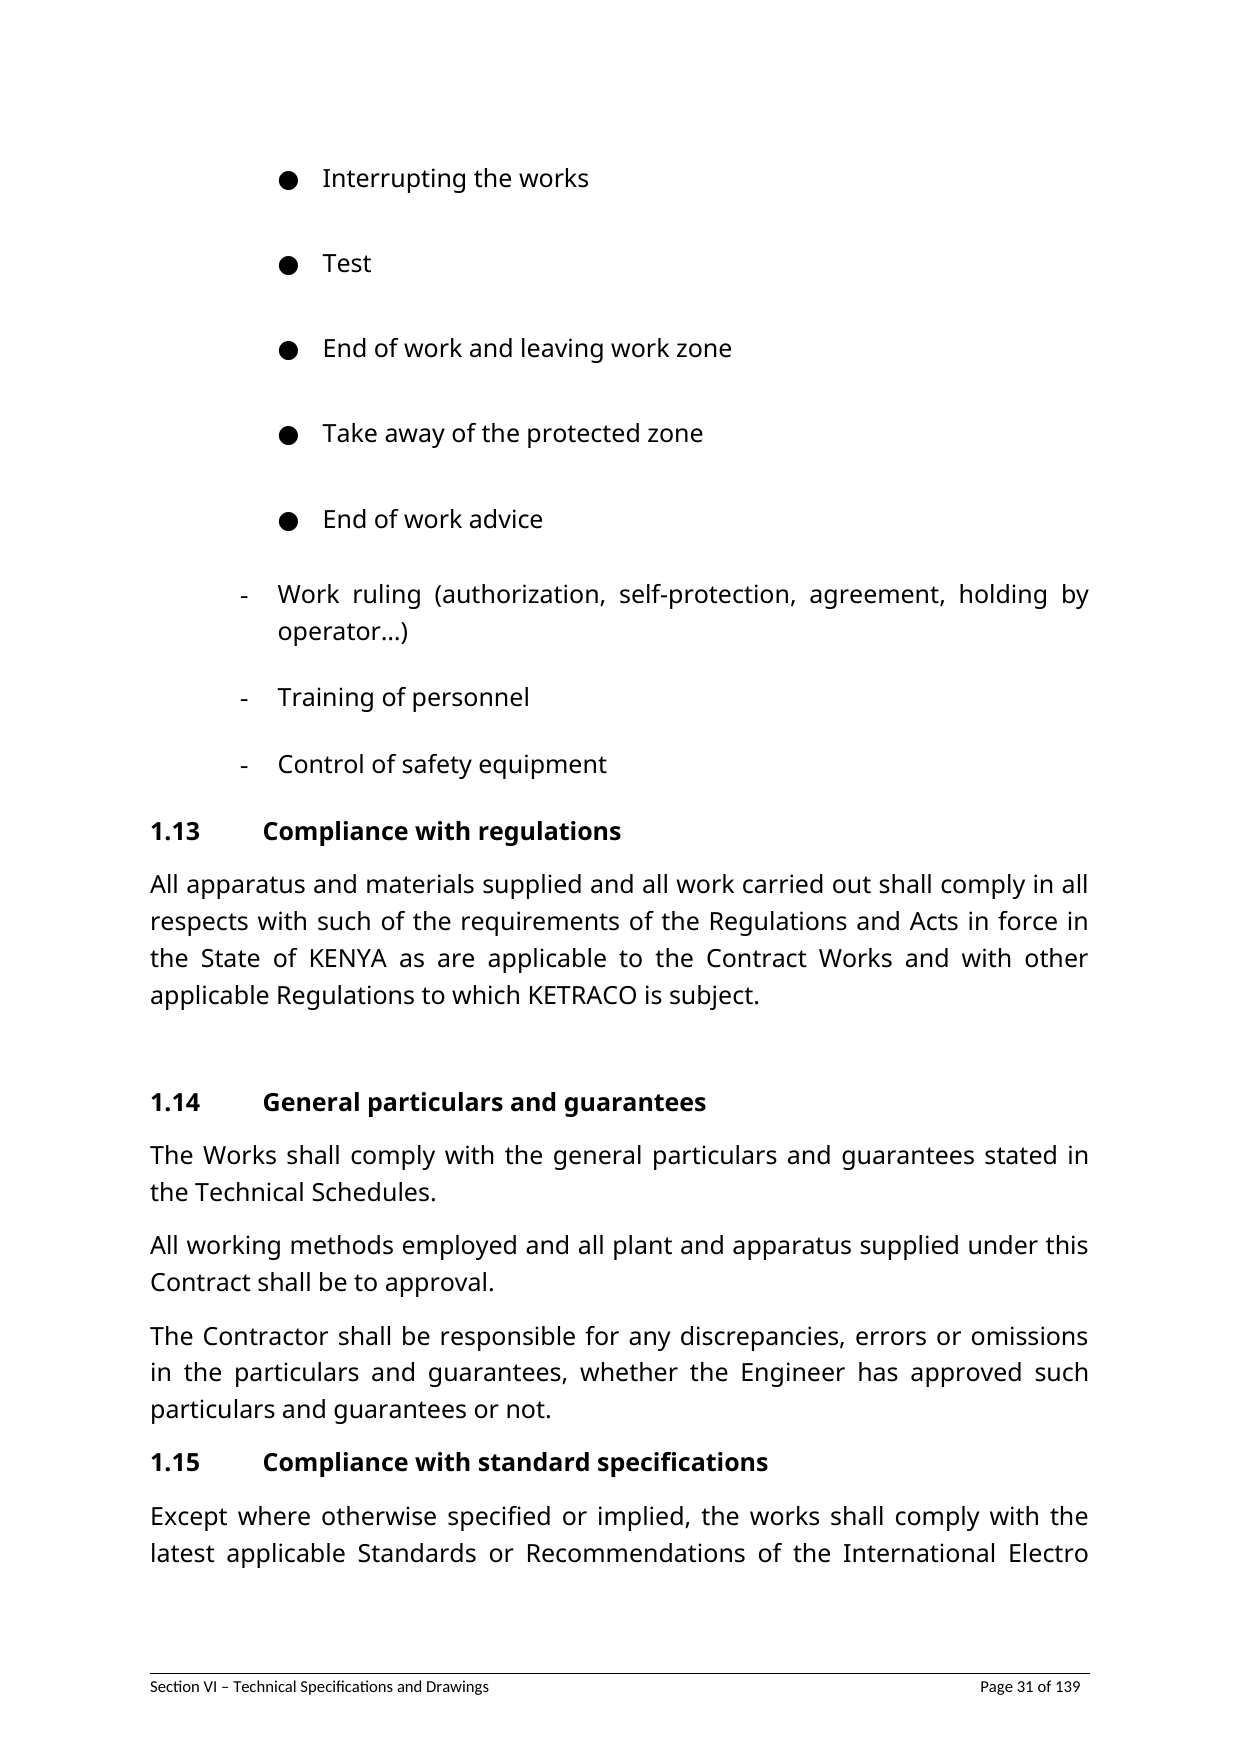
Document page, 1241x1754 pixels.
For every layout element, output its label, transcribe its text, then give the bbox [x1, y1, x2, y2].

list Control of safety equipment [240, 747, 1090, 781]
text The Contractor shall be responsible for any discrepancies, errors or omissions in the particulars and guarantees, whether the Engineer has approved such particulars and guarantees or not. [150, 1318, 1090, 1426]
list Work ruling (authorization, self-protection, agreement, holding by operator…) [240, 577, 1090, 647]
list Training of personnel [240, 680, 1090, 714]
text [150, 1498, 1090, 1569]
list Take away of the protected zone [277, 406, 1090, 457]
subtitle General particulars and guarantees [150, 1084, 1090, 1118]
text All apparatus and materials supplied and all work carried out shall comply in all respects with such of the requirements of the Regulations and Acts in force in the State of KENYA as are applicable to the Contract Works and with other applicable Regulations to which KETRACO is subject. [150, 867, 1090, 1011]
text The Works shall comply with the general particulars and guarantees stated in the Technical Schedules. [150, 1138, 1090, 1208]
list End of work and leaving work zone [277, 321, 1090, 372]
subtitle Compliance with standard specifications [150, 1445, 1090, 1479]
list Test [277, 235, 1090, 287]
list Interrupting the works [277, 150, 1090, 201]
subtitle Compliance with regulations [150, 814, 1090, 848]
list End of work advice [277, 491, 1090, 542]
text All working methods employed and all plant and apparatus supplied under this Contract shall be to approval. [150, 1228, 1090, 1299]
